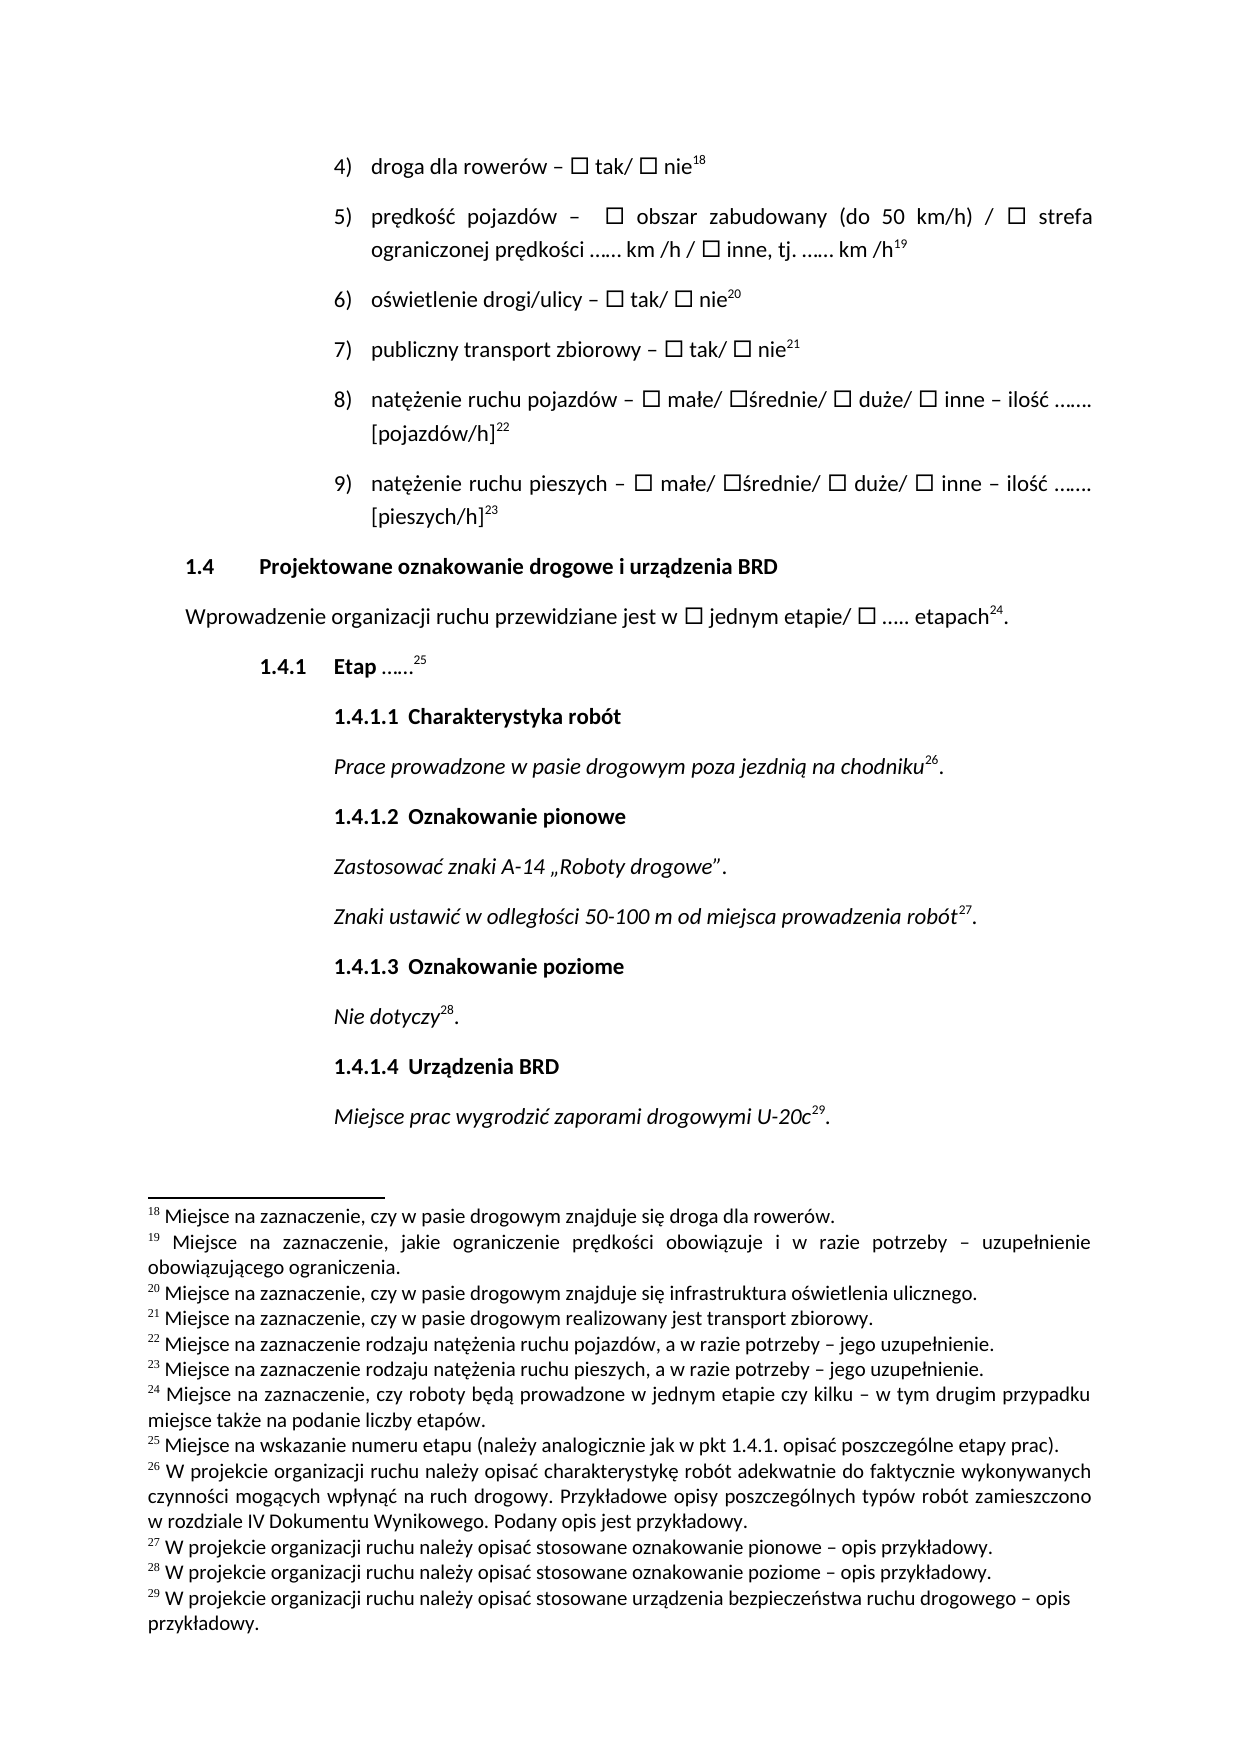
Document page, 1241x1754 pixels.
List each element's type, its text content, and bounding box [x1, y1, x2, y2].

text Wprowadzenie organizacji ruchu przewidziane jest w jednym etapie/ ….. etapach. [185, 598, 1093, 631]
text Miejsce prac wygrodzić zaporami drogowymi U-20c. [334, 1098, 1093, 1131]
text Nie dotyczy. [334, 998, 1093, 1031]
list Etap …… [259, 648, 1093, 681]
text Prace prowadzone w pasie drogowym poza jezdnią na chodniku. [334, 748, 1093, 781]
list Projektowane oznakowanie drogowe i urządzenia BRD [185, 548, 1093, 581]
list Oznakowanie pionowe [334, 798, 1093, 831]
list Charakterystyka robót [334, 698, 1093, 731]
list Urządzenia BRD [334, 1048, 1093, 1081]
list oświetlenie drogi/ulicy – tak/ nie [334, 281, 1093, 314]
list droga dla rowerów – tak/ nie [334, 148, 1093, 181]
list natężenie ruchu pojazdów – małe/ średnie/ duże/ inne – ilość ……. [pojazdów/h] [334, 381, 1093, 448]
list natężenie ruchu pieszych – małe/ średnie/ duże/ inne – ilość ……. [pieszych/h] [334, 464, 1093, 531]
list Oznakowanie poziome [334, 948, 1093, 981]
text Znaki ustawić w odległości 50-100 m od miejsca prowadzenia robót. [334, 898, 1093, 931]
list prędkość pojazdów – obszar zabudowany (do 50 km/h) / strefa ograniczonej prędkości …… km /h / inne, tj. …… km /h [334, 198, 1093, 264]
list publiczny transport zbiorowy – tak/ nie [334, 331, 1093, 364]
text Zastosować znaki A-14 „Roboty drogowe”. [334, 848, 1093, 881]
